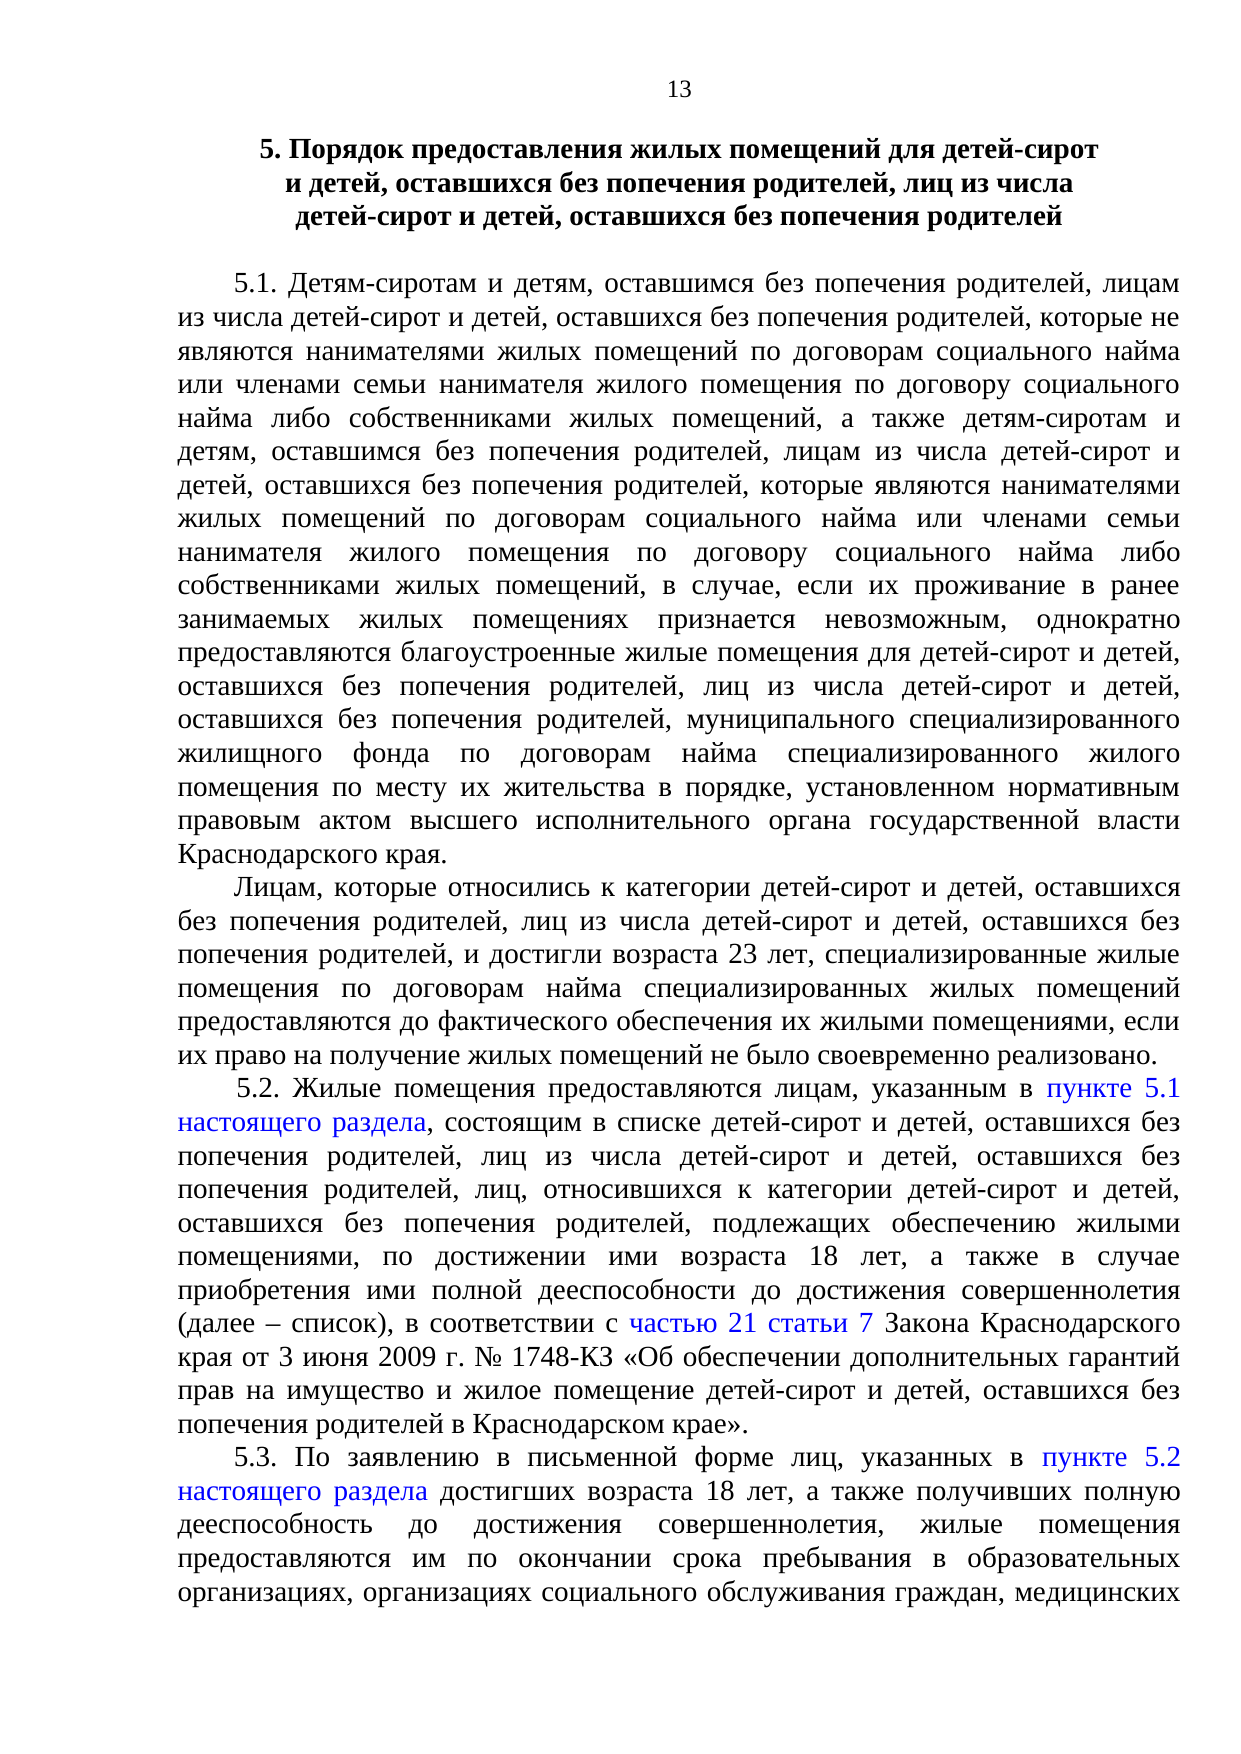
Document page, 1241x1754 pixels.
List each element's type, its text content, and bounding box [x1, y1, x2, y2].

text и детей, оставшихся без попечения родителей, лиц из числа [177, 165, 1181, 198]
text Лицам, которые относились к категории детей-сирот и детей, оставшихся без попечения родителей, лиц из числа детей-сирот и детей, оставшихся без попечения родителей, и достигли возраста 23 лет, специализированные жилые помещения по договорам найма специализированных жилых помещений предоставляются до фактического обеспечения их жилыми помещениями, если их право на получение жилых помещений не было своевременно реализовано. [177, 869, 1181, 1071]
text 5. Порядок предоставления жилых помещений для детей-сирот [177, 131, 1181, 165]
text детей-сирот и детей, оставшихся без попечения родителей [177, 198, 1181, 232]
text 5.1. Детям-сиротам и детям, оставшимся без попечения родителей, лицам из числа детей-сирот и детей, оставшихся без попечения родителей, которые не являются нанимателями жилых помещений по договорам социального найма или членами семьи нанимателя жилого помещения по договору социального найма либо собственниками жилых помещений, а также детям-сиротам и детям, оставшимся без попечения родителей, лицам из числа детей-сирот и детей, оставшихся без попечения родителей, которые являются нанимателями жилых помещений по договорам социального найма или членами семьи нанимателя жилого помещения по договору социального найма либо собственниками жилых помещений, в случае, если их проживание в ранее занимаемых жилых помещениях признается невозможным, однократно предоставляются благоустроенные жилые помещения для детей-сирот и детей, оставшихся без попечения родителей, лиц из числа детей-сирот и детей, оставшихся без попечения родителей, муниципального специализированного жилищного фонда по договорам найма специализированного жилого помещения по месту их жительства в порядке, установленном нормативным правовым актом высшего исполнительного органа государственной власти Краснодарского края. [177, 266, 1181, 869]
text 5.2. Жилые помещения предоставляются лицам, указанным в пункте 5.1 настоящего раздела, состоящим в списке детей-сирот и детей, оставшихся без попечения родителей, лиц из числа детей-сирот и детей, оставшихся без попечения родителей, лиц, относившихся к категории детей-сирот и детей, оставшихся без попечения родителей, подлежащих обеспечению жилыми помещениями, по достижении ими возраста 18 лет, а также в случае приобретения ими полной дееспособности до достижения совершеннолетия (далее – список), в соответствии с частью 21 статьи 7 Закона Краснодарского края от 3 июня 2009 г. № 1748-КЗ «Об обеспечении дополнительных гарантий прав на имущество и жилое помещение детей-сирот и детей, оставшихся без попечения родителей в Краснодарском крае». [177, 1071, 1181, 1439]
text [177, 1439, 1181, 1607]
